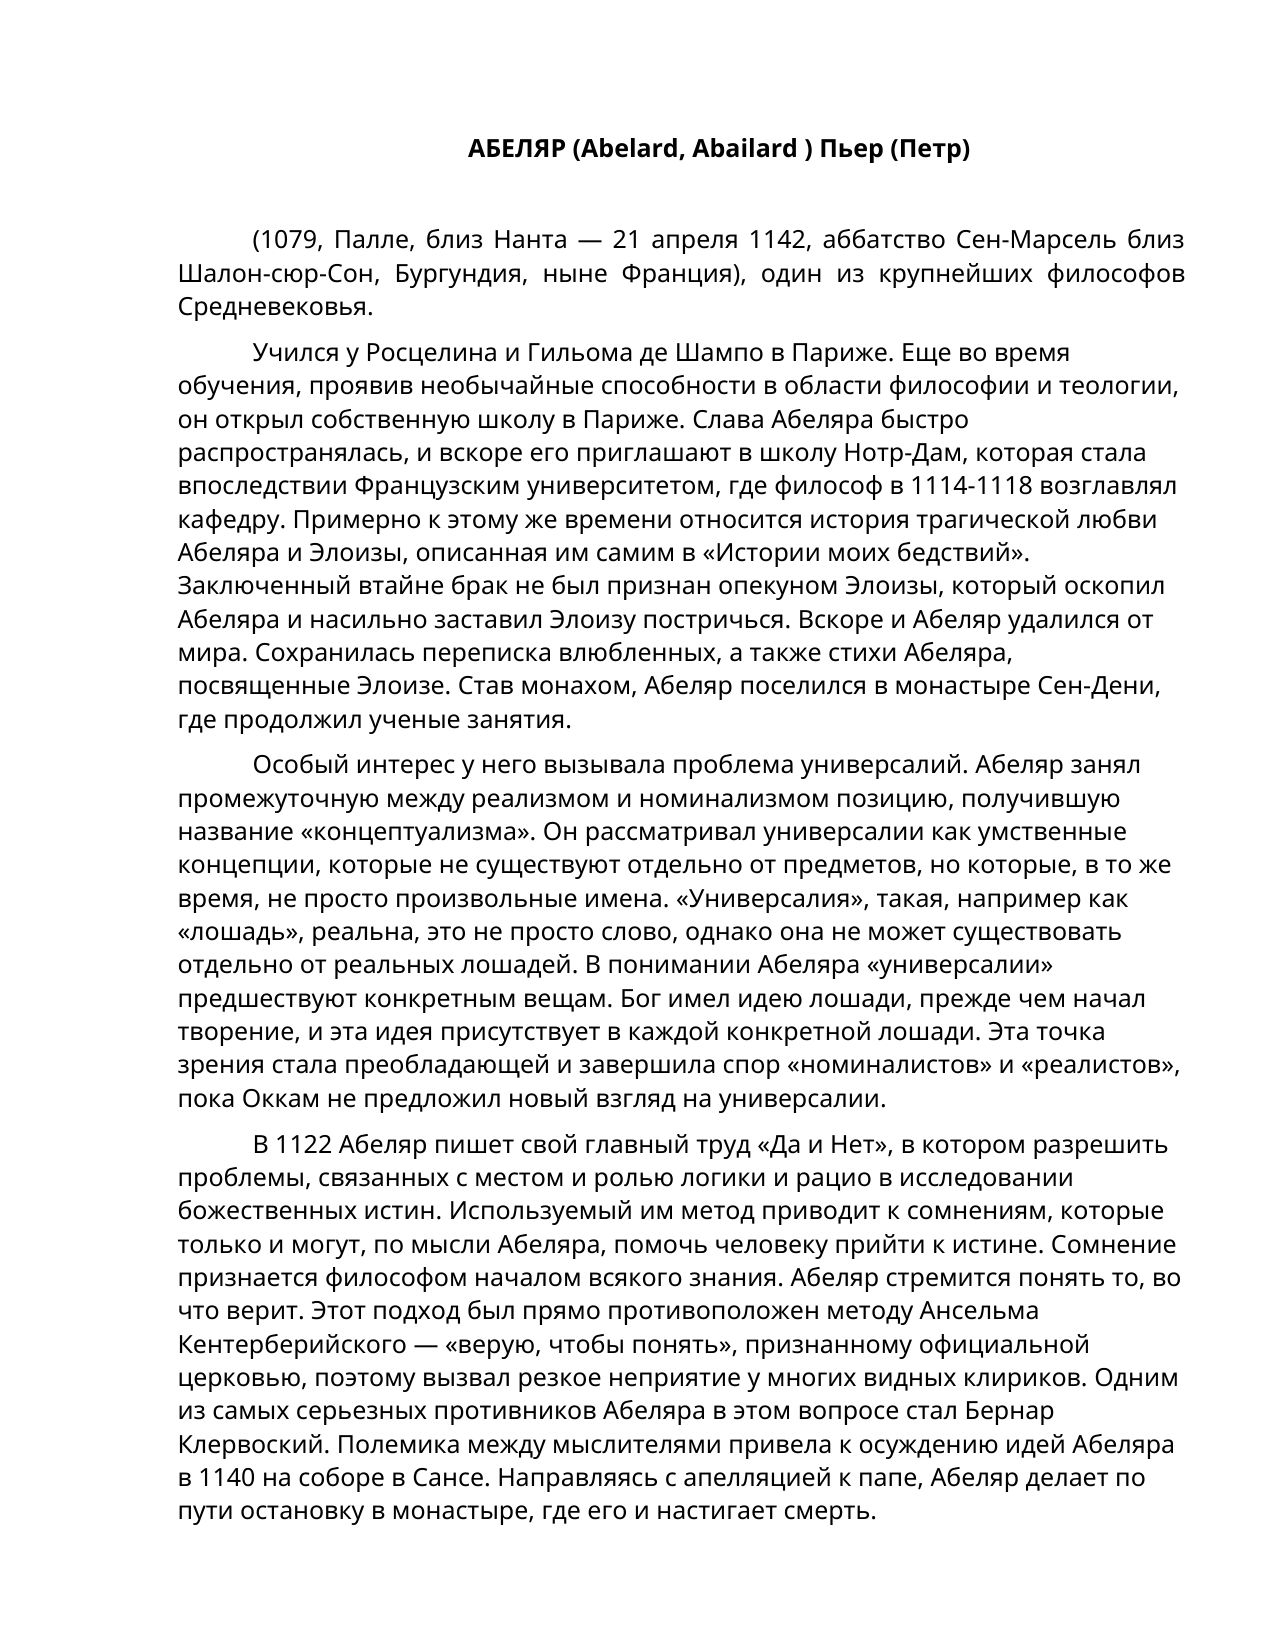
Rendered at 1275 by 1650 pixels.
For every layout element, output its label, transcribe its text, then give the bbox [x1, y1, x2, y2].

text В 1122 Абеляр пишет свой главный труд «Да и Нет», в котором разрешить проблемы, связанных с местом и ролью логики и рацио в исследовании божественных истин. Используемый им метод приводит к сомнениям, которые только и могут, по мысли Абеляра, помочь человеку прийти к истине. Сомнение признается философом началом всякого знания. Абеляр стремится понять то, во что верит. Этот подход был прямо противоположен методу Ансельма Кентерберийского — «верую, чтобы понять», признанному официальной церковью, поэтому вызвал резкое неприятие у многих видных клириков. Одним из самых серьезных противников Абеляра в этом вопросе стал Бернар Клервоский. Полемика между мыслителями привела к осуждению идей Абеляра в 1140 на соборе в Сансе. Направляясь с апелляцией к папе, Абеляр делает по пути остановку в монастыре, где его и настигает смерть. [177, 1126, 1186, 1526]
text Учился у Росцелина и Гильома де Шампо в Париже. Еще во время обучения, проявив необычайные способности в области философии и теологии, он открыл собственную школу в Париже. Слава Абеляра быстро распространялась, и вскоре его приглашают в школу Нотр-Дам, которая стала впоследствии Французским университетом, где философ в 1114-1118 возглавлял кафедру. Примерно к этому же времени относится история трагической любви Абеляра и Элоизы, описанная им самим в «Истории моих бедствий». Заключенный втайне брак не был признан опекуном Элоизы, который оскопил Абеляра и насильно заставил Элоизу постричься. Вскоре и Абеляр удалился от мира. Сохранилась переписка влюбленных, а также стихи Абеляра, посвященные Элоизе. Став монахом, Абеляр поселился в монастыре Сен-Дени, где продолжил ученые занятия. [177, 335, 1186, 735]
text (1079, Палле, близ Нанта — 21 апреля 1142, аббатство Сен-Марсель близ Шалон-сюр-Сон, Бургундия, ныне Франция), один из крупнейших философов Средневековья. [177, 222, 1186, 322]
text Особый интерес у него вызывала проблема универсалий. Абеляр занял промежуточную между реализмом и номинализмом позицию, получившую название «концептуализма». Он рассматривал универсалии как умственные концепции, которые не существуют отдельно от предметов, но которые, в то же время, не просто произвольные имена. «Универсалия», такая, например как «лошадь», реальна, это не просто слово, однако она не может существовать отдельно от реальных лошадей. В понимании Абеляра «универсалии» предшествуют конкретным вещам. Бог имел идею лошади, прежде чем начал творение, и эта идея присутствует в каждой конкретной лошади. Эта точка зрения стала преобладающей и завершила спор «номиналистов» и «реалистов», пока Оккам не предложил новый взгляд на универсалии. [177, 747, 1186, 1114]
text АБЕЛЯР (Abelard, Abailard ) Пьер (Петр) [177, 131, 1186, 164]
